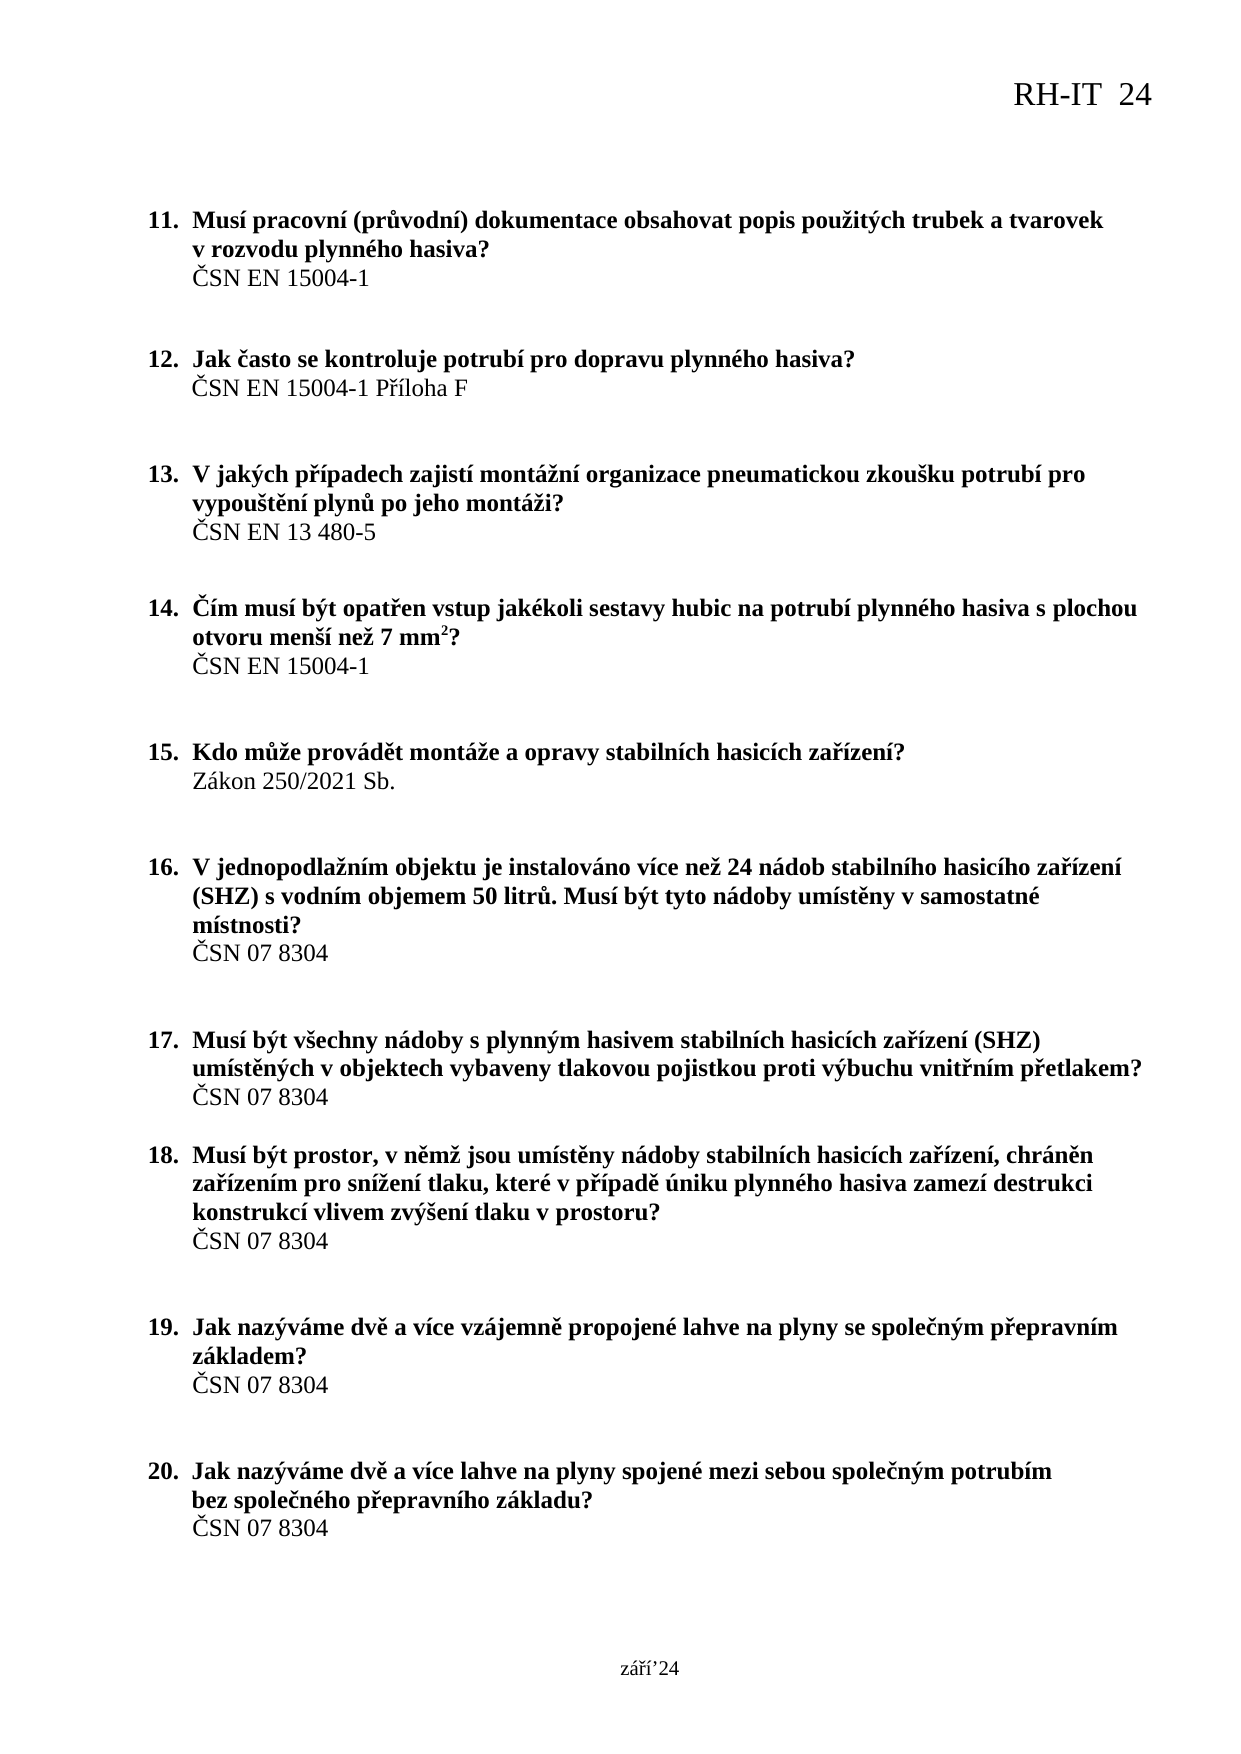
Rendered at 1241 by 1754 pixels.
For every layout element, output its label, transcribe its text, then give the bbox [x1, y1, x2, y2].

text bez společného přepravního základu? [148, 1485, 1152, 1513]
text ČSN EN 15004-1 [148, 263, 1152, 291]
list Jak často se kontroluje potrubí pro dopravu plynného hasiva? [148, 344, 1152, 373]
list Musí být všechny nádoby s plynným hasivem stabilních hasicích zařízení (SHZ) umístěných v objektech vybaveny tlakovou pojistkou proti výbuchu vnitřním přetlakem? [148, 1025, 1152, 1082]
list Musí být prostor, v němž jsou umístěny nádoby stabilních hasicích zařízení, chráněn zařízením pro snížení tlaku, které v případě úniku plynného hasiva zamezí destrukci konstrukcí vlivem zvýšení tlaku v prostoru? [148, 1140, 1152, 1226]
text 20. Jak nazýváme dvě a více lahve na plyny spojené mezi sebou společným potrubím [148, 1456, 1152, 1485]
text ČSN 07 8304 [192, 1082, 1152, 1111]
text ČSN EN 15004-1 [160, 651, 1152, 680]
text ČSN 07 8304 [192, 1370, 1152, 1398]
text ČSN EN 13 480-5 [192, 517, 1152, 545]
list V jednopodlažním objektu je instalováno více než 24 nádob stabilního hasicího zařízení (SHZ) s vodním objemem 50 litrů. Musí být tyto nádoby umístěny v samostatné místnosti? [148, 852, 1152, 938]
list Musí pracovní (průvodní) dokumentace obsahovat popis použitých trubek a tvarovek v rozvodu plynného hasiva? [148, 205, 1152, 263]
list ČSN 07 8304 [192, 1226, 1152, 1255]
text ČSN 07 8304 [192, 1513, 1152, 1542]
text ČSN 07 8304 [192, 938, 1152, 967]
list Jak nazýváme dvě a více vzájemně propojené lahve na plyny se společným přepravním základem? [148, 1312, 1152, 1370]
text Zákon 250/2021 Sb. [192, 766, 1152, 795]
list Kdo může provádět montáže a opravy stabilních hasicích zařízení? [148, 737, 1152, 766]
list Čím musí být opatřen vstup jakékoli sestavy hubic na potrubí plynného hasiva s plochou otvoru menší než 7 mm2? [148, 593, 1152, 651]
text ČSN EN 15004-1 Příloha F [148, 373, 1152, 402]
list V jakých případech zajistí montážní organizace pneumatickou zkoušku potrubí pro vypouštění plynů po jeho montáži? [148, 459, 1152, 517]
